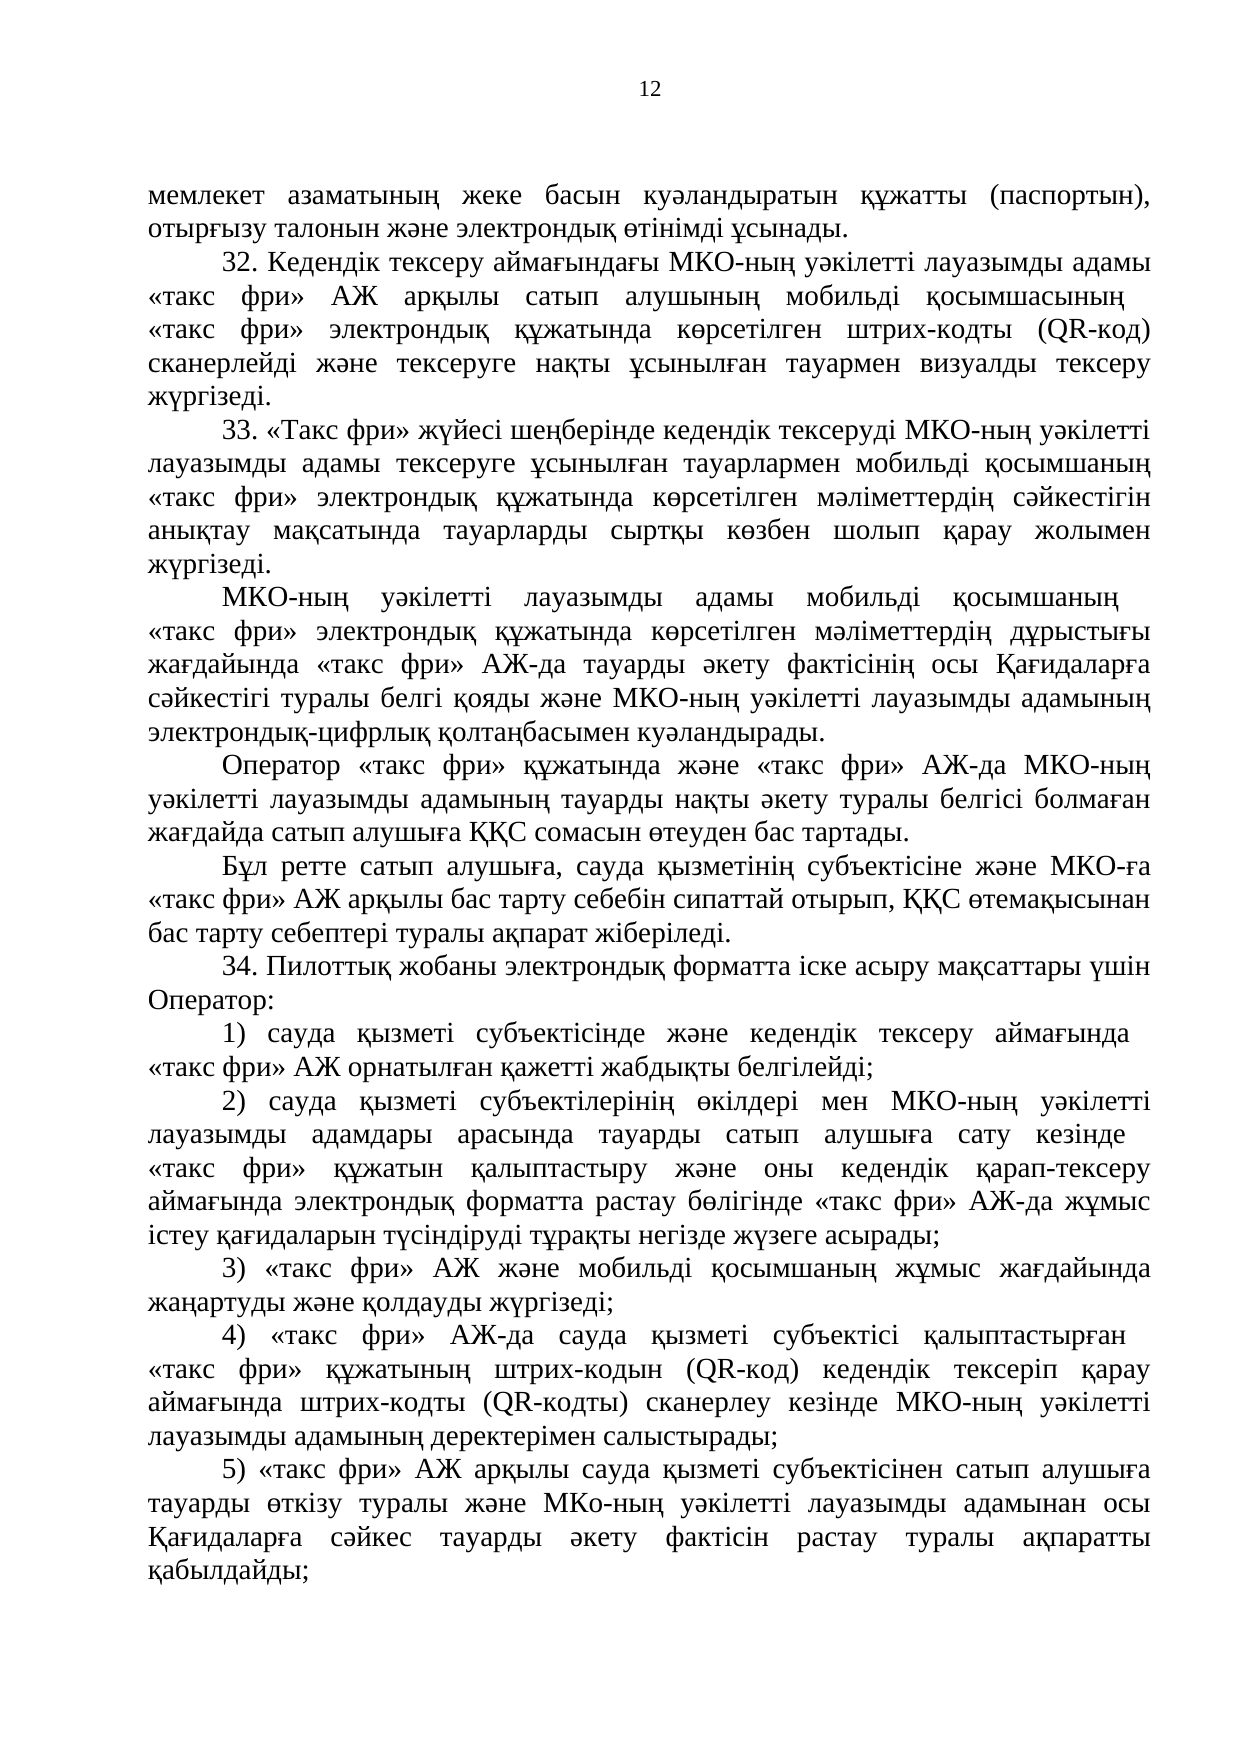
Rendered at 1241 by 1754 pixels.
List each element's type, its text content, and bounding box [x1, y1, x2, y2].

text 33. «Такс фри» жүйесі шеңберінде кедендік тексеруді МКО-ның уәкілетті лауазымды адамы тексеруге ұсынылған тауарлармен мобильді қосымшаның «такс фри» электрондық құжатында көрсетілген мәліметтердің сәйкестігін анықтау мақсатында тауарларды сыртқы көзбен шолып қарау жолымен жүргізеді. [148, 412, 1152, 579]
text 34. Пилоттық жобаны электрондық форматта іске асыру мақсаттары үшін Оператор: [148, 948, 1152, 1016]
text Бұл ретте сатып алушыға, сауда қызметінің субъектісіне және МКО-ға «такс фри» АЖ арқылы бас тарту себебін сипаттай отырып, ҚҚС өтемақысынан бас тарту себептері туралы ақпарат жіберіледі. [148, 848, 1152, 948]
text 1) сауда қызметі субъектісінде және кедендік тексеру аймағында «такс фри» АЖ орнатылған қажетті жабдықты белгілейді; [148, 1016, 1152, 1083]
text 32. Кедендік тексеру аймағындағы МКО-ның уәкілетті лауазымды адамы «такс фри» АЖ арқылы сатып алушының мобильді қосымшасының «такс фри» электрондық құжатында көрсетілген штрих-кодты (QR-код) сканерлейді және тексеруге нақты ұсынылған тауармен визуалды тексеру жүргізеді. [148, 244, 1152, 412]
text 5) «такс фри» АЖ арқылы сауда қызметі субъектісінен сатып алушыға тауарды өткізу туралы және МКо-ның уәкілетті лауазымды адамынан осы Қағидаларға сәйкес тауарды әкету фактісін растау туралы ақпаратты қабылдайды; [148, 1452, 1152, 1586]
text 3) «такс фри» АЖ және мобильді қосымшаның жұмыс жағдайында жаңартуды және қолдауды жүргізеді; [148, 1250, 1152, 1317]
text 2) сауда қызметі субъектілерінің өкілдері мен МКО-ның уәкілетті лауазымды адамдары арасында тауарды сатып алушыға сату кезінде «такс фри» құжатын қалыптастыру және оны кедендік қарап-тексеру аймағында электрондық форматта растау бөлігінде «такс фри» АЖ-да жұмыс істеу қағидаларын түсіндіруді тұрақты негізде жүзеге асырады; [148, 1083, 1152, 1250]
text Оператор «такс фри» құжатында және «такс фри» АЖ-да МКО-ның уәкілетті лауазымды адамының тауарды нақты әкету туралы белгісі болмаған жағдайда сатып алушыға ҚҚС сомасын өтеуден бас тартады. [148, 747, 1152, 848]
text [148, 177, 1152, 244]
text МКО-ның уәкілетті лауазымды адамы мобильді қосымшаның «такс фри» электрондық құжатында көрсетілген мәліметтердің дұрыстығы жағдайында «такс фри» АЖ-да тауарды әкету фактісінің осы Қағидаларға сәйкестігі туралы белгі қояды және МКО-ның уәкілетті лауазымды адамының электрондық-цифрлық қолтаңбасымен куәландырады. [148, 579, 1152, 747]
text 4) «такс фри» АЖ-да сауда қызметі субъектісі қалыптастырған «такс фри» құжатының штрих-кодын (QR-код) кедендік тексеріп қарау аймағында штрих-кодты (QR-кодты) сканерлеу кезінде МКО-ның уәкілетті лауазымды адамының деректерімен салыстырады; [148, 1317, 1152, 1452]
